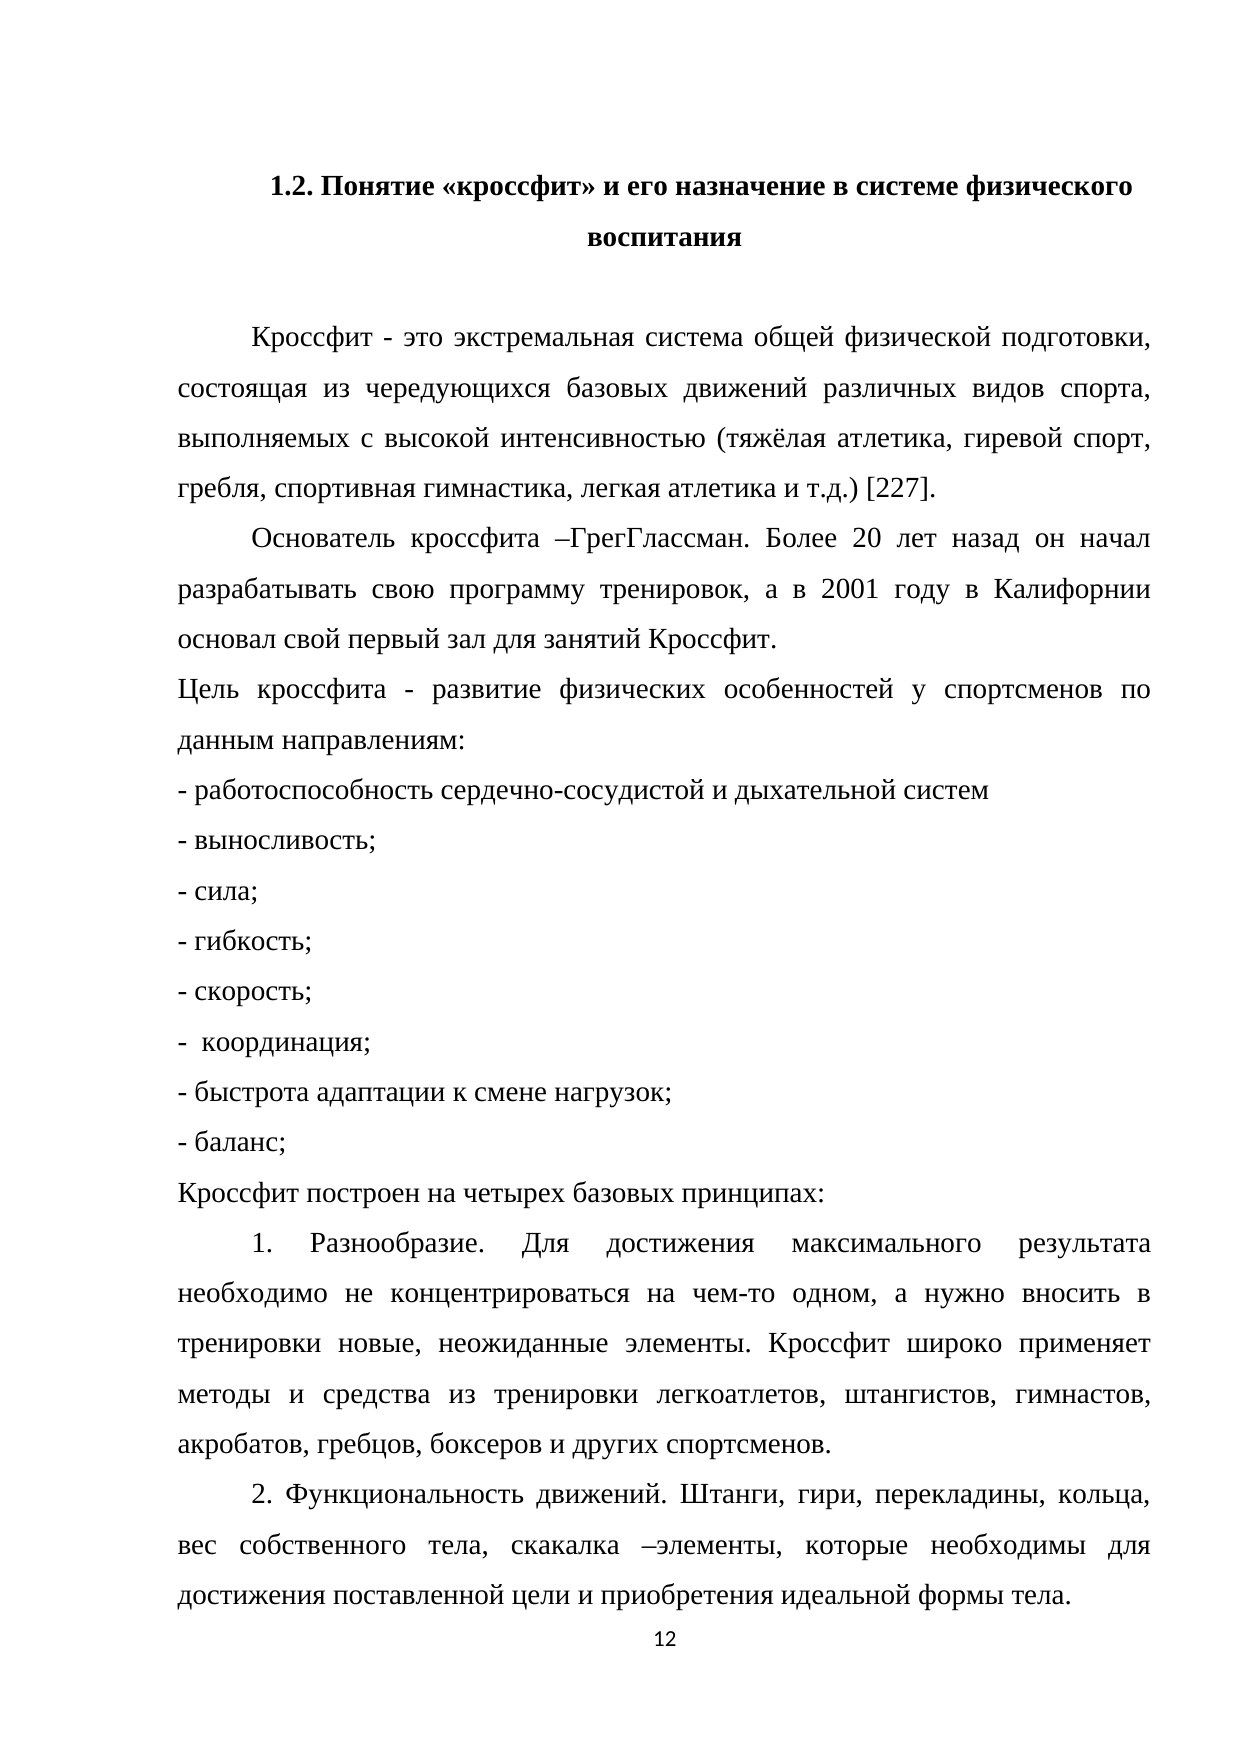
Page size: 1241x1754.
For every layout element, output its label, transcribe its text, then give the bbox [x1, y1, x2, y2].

text - координация; [177, 1024, 1152, 1057]
text Кроссфит - это экстремальная система общей физической подготовки, состоящая из чередующихся базовых движений различных видов спорта, выполняемых с высокой интенсивностью (тяжёлая атлетика, гиревой спорт, гребля, спортивная гимнастика, легкая атлетика и т.д.) [227]. [177, 319, 1152, 504]
text 2. Функциональность движений. Штанги, гири, перекладины, кольца, вес собственного тела, скакалка –элементы, которые необходимы для достижения поставленной цели и приобретения идеальной формы тела. [177, 1477, 1152, 1611]
text - сила; [177, 873, 1152, 906]
text 1.2. Понятие «кроссфит» и его назначение в системе физического воспитания [177, 168, 1152, 252]
text Цель кроссфита - развитие физических особенностей у спортсменов по данным направлениям: [177, 672, 1152, 755]
text - баланс; [177, 1124, 1152, 1158]
text - выносливость; [177, 822, 1152, 856]
text Кроссфит построен на четырех базовых принципах: [177, 1175, 1152, 1208]
text - работоспособность сердечно-сосудистой и дыхательной систем [177, 772, 1152, 806]
text Основатель кроссфита –ГрегГлассман. Более 20 лет назад он начал разрабатывать свою программу тренировок, а в 2001 году в Калифорнии основал свой первый зал для занятий Кроссфит. [177, 521, 1152, 655]
text 1. Разнообразие. Для достижения максимального результата необходимо не концентрироваться на чем-то одном, а нужно вносить в тренировки новые, неожиданные элементы. Кроссфит широко применяет методы и средства из тренировки легкоатлетов, штангистов, гимнастов, акробатов, гребцов, боксеров и других спортсменов. [177, 1225, 1152, 1460]
text - скорость; [177, 973, 1152, 1007]
text - гибкость; [177, 923, 1152, 957]
text - быстрота адаптации к смене нагрузок; [177, 1074, 1152, 1108]
